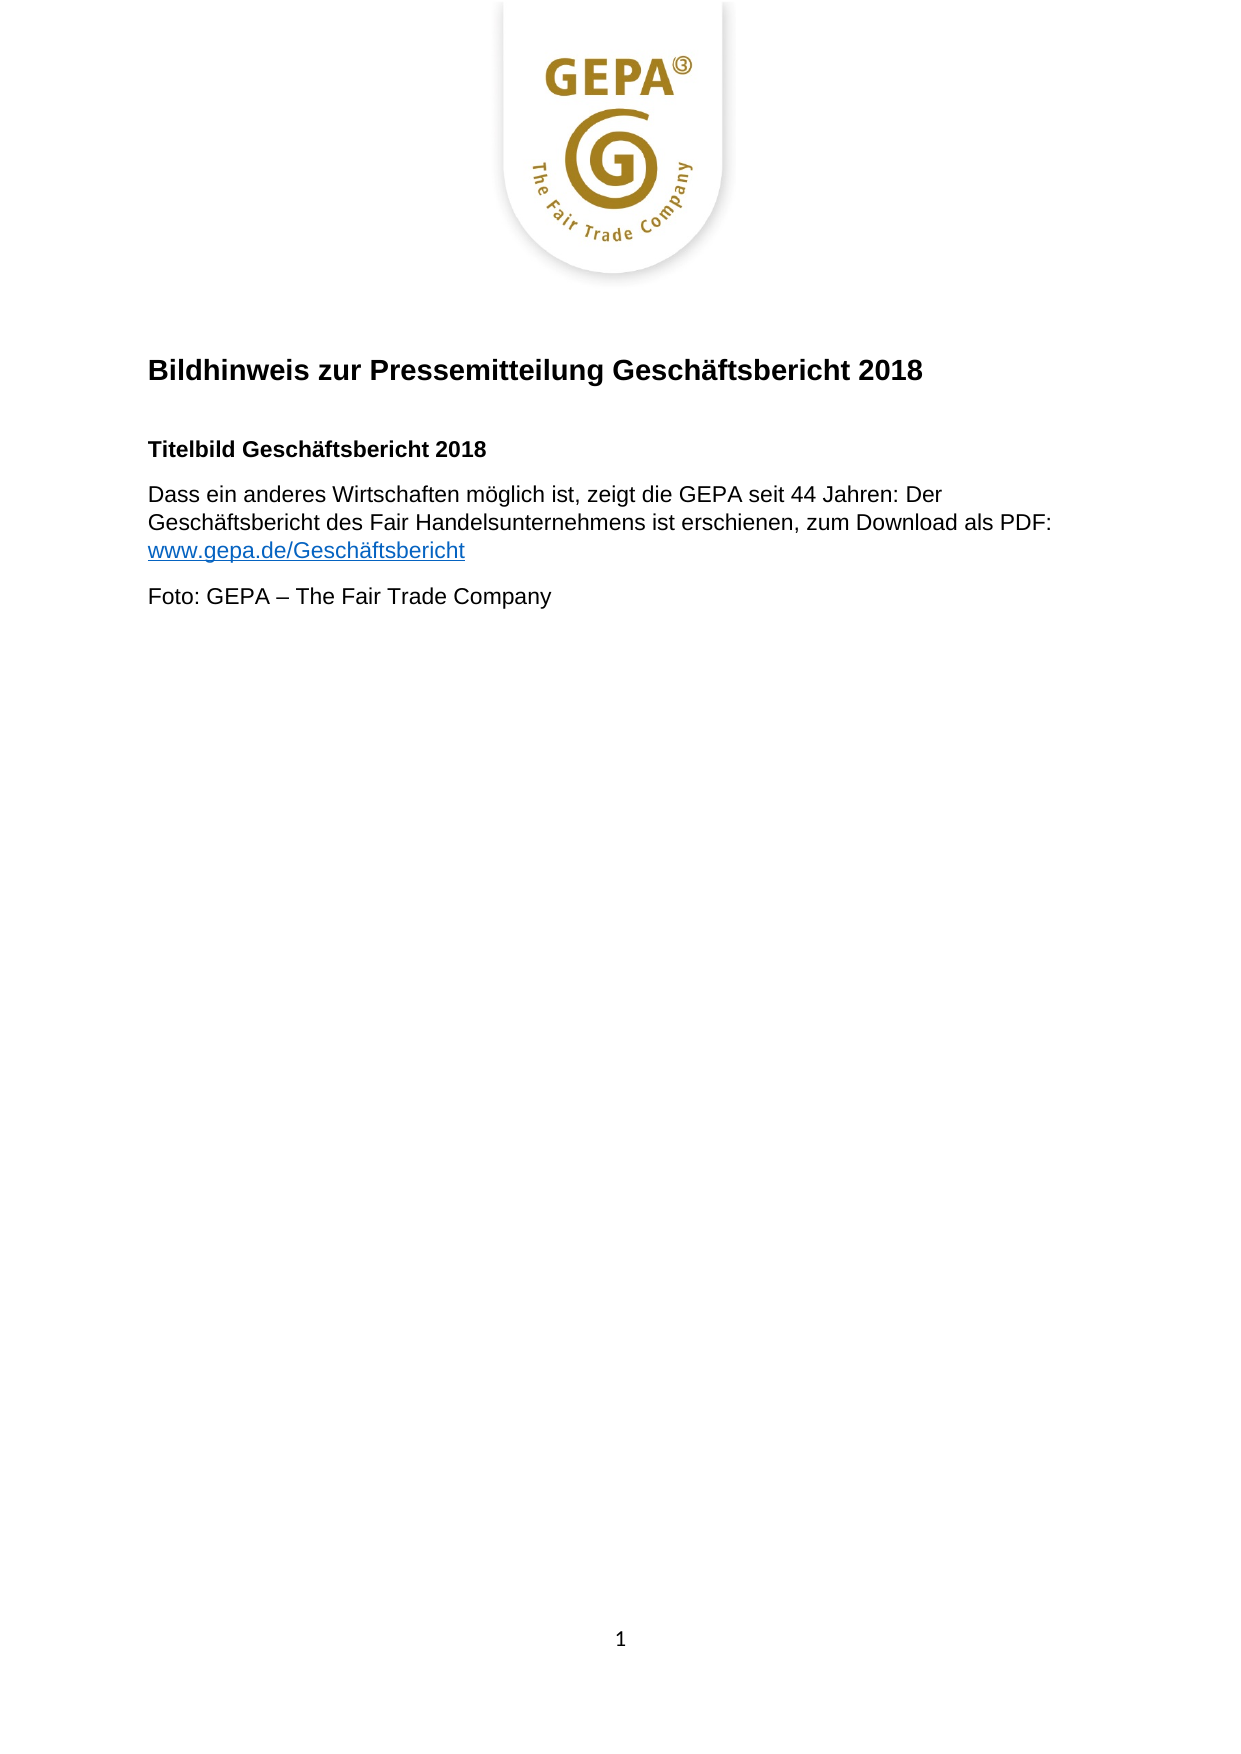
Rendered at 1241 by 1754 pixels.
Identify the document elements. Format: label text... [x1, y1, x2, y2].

text Titelbild Geschäftsbericht 2018 [148, 436, 1093, 462]
picture [490, 0, 736, 291]
text Dass ein anderes Wirtschaften möglich ist, zeigt die GEPA seit 44 Jahren: Der Geschäftsbericht des Fair Handelsunternehmens ist erschienen, zum Download als PDF: www.gepa.de/Geschäftsbericht [148, 481, 1093, 564]
text Bildhinweis zur Pressemitteilung Geschäftsbericht 2018 [148, 353, 1093, 417]
text Foto: GEPA – The Fair Trade Company [148, 583, 1093, 609]
